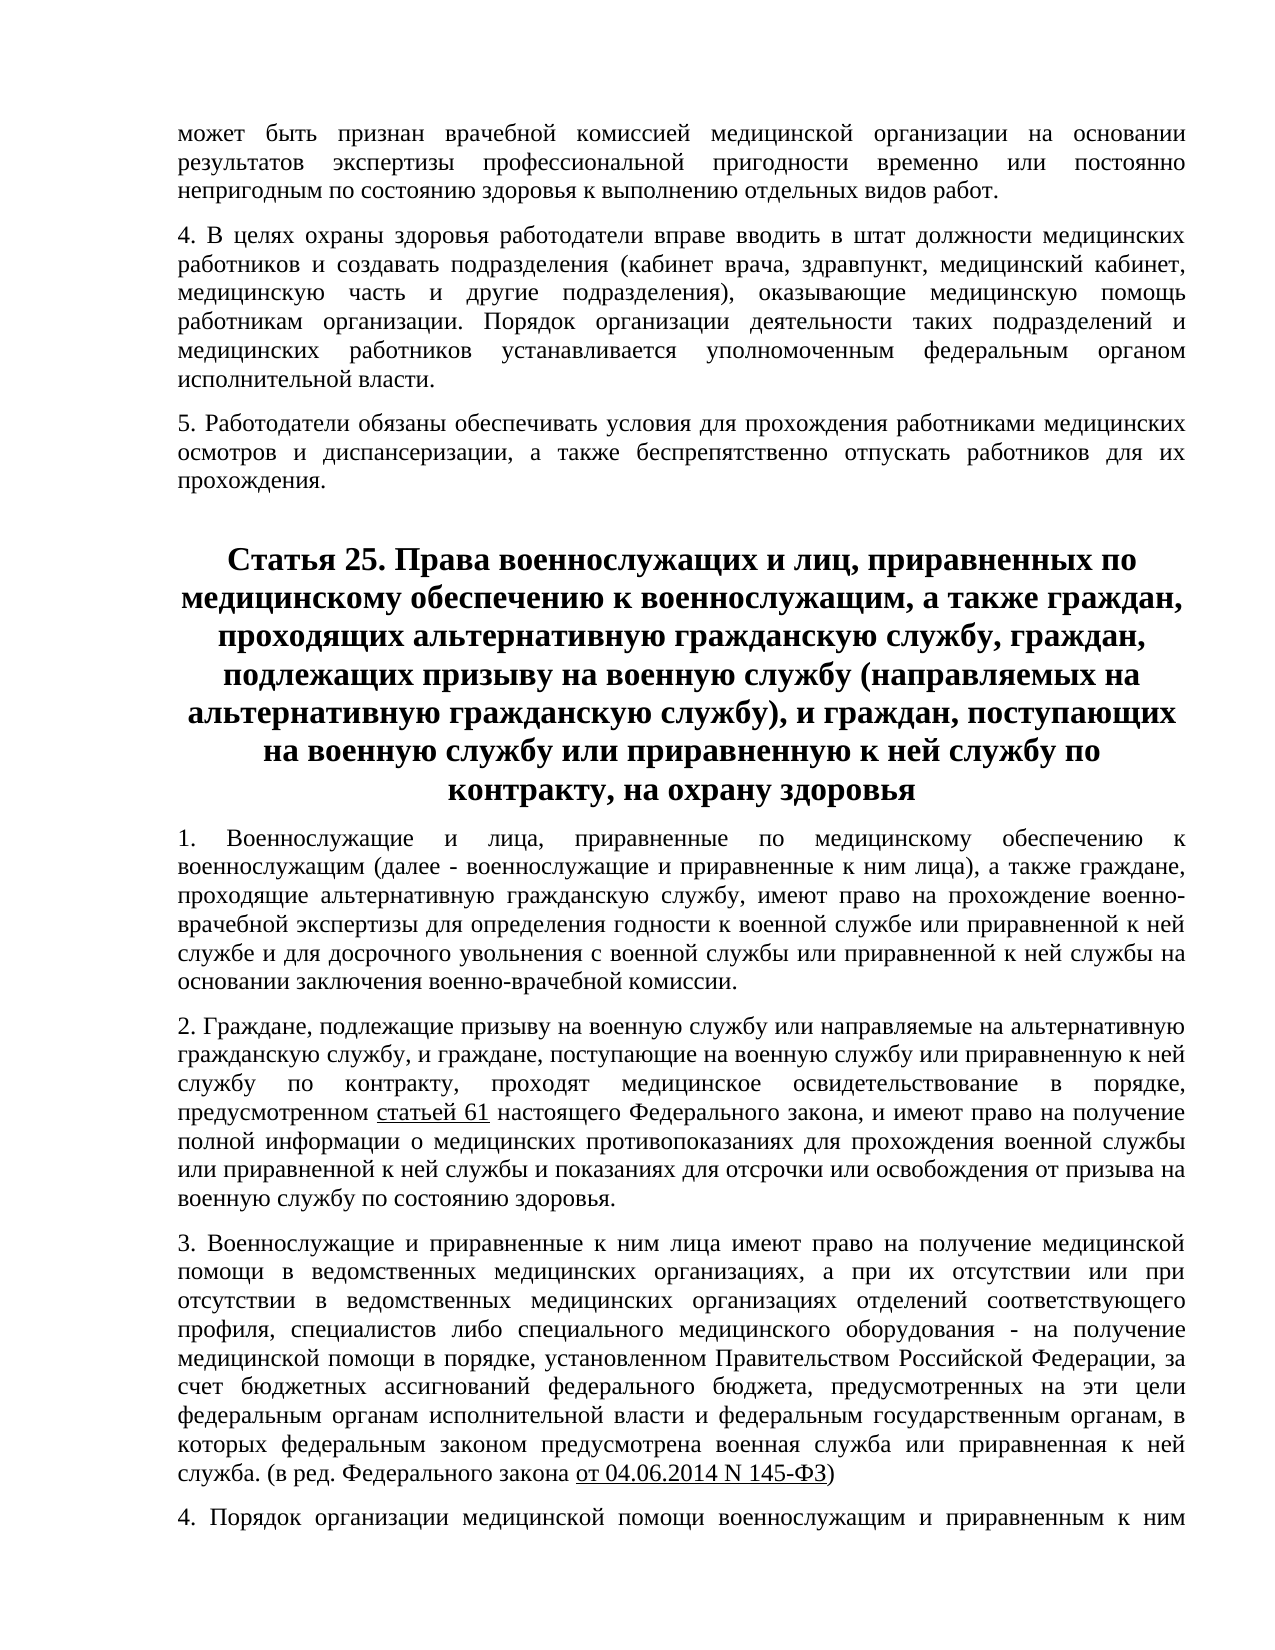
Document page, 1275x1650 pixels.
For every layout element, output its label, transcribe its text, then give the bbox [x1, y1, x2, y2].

text Статья 25. Права военнослужащих и лиц, приравненных по медицинскому обеспечению к военнослужащим, а также граждан, проходящих альтернативную гражданскую службу, граждан, подлежащих призыву на военную службу (направляемых на альтернативную гражданскую службу), и граждан, поступающих на военную службу или приравненную к ней службу по контракту, на охрану здоровья [177, 539, 1186, 807]
text 4. В целях охраны здоровья работодатели вправе вводить в штат должности медицинских работников и создавать подразделения (кабинет врача, здравпункт, медицинский кабинет, медицинскую часть и другие подразделения), оказывающие медицинскую помощь работникам организации. Порядок организации деятельности таких подразделений и медицинских работников устанавливается уполномоченным федеральным органом исполнительной власти. [177, 220, 1186, 392]
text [177, 1502, 1186, 1531]
text 3. Военнослужащие и приравненные к ним лица имеют право на получение медицинской помощи в ведомственных медицинских организациях, а при их отсутствии или при отсутствии в ведомственных медицинских организациях отделений соответствующего профиля, специалистов либо специального медицинского оборудования - на получение медицинской помощи в порядке, установленном Правительством Российской Федерации, за счет бюджетных ассигнований федерального бюджета, предусмотренных на эти цели федеральным органам исполнительной власти и федеральным государственным органам, в которых федеральным законом предусмотрена военная служба или приравненная к ней служба. (в ред. Федерального закона от 04.06.2014 N 145-ФЗ) [177, 1228, 1186, 1486]
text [177, 118, 1186, 204]
text 2. Граждане, подлежащие призыву на военную службу или направляемые на альтернативную гражданскую службу, и граждане, поступающие на военную службу или приравненную к ней службу по контракту, проходят медицинское освидетельствование в порядке, предусмотренном статьей 61 настоящего Федерального закона, и имеют право на получение полной информации о медицинских противопоказаниях для прохождения военной службы или приравненной к ней службы и показаниях для отсрочки или освобождения от призыва на военную службу по состоянию здоровья. [177, 1011, 1186, 1212]
text 5. Работодатели обязаны обеспечивать условия для прохождения работниками медицинских осмотров и диспансеризации, а также беспрепятственно отпускать работников для их прохождения. [177, 408, 1186, 494]
text 1. Военнослужащие и лица, приравненные по медицинскому обеспечению к военнослужащим (далее - военнослужащие и приравненные к ним лица), а также граждане, проходящие альтернативную гражданскую службу, имеют право на прохождение военно-врачебной экспертизы для определения годности к военной службе или приравненной к ней службе и для досрочного увольнения с военной службы или приравненной к ней службы на основании заключения военно-врачебной комиссии. [177, 823, 1186, 995]
